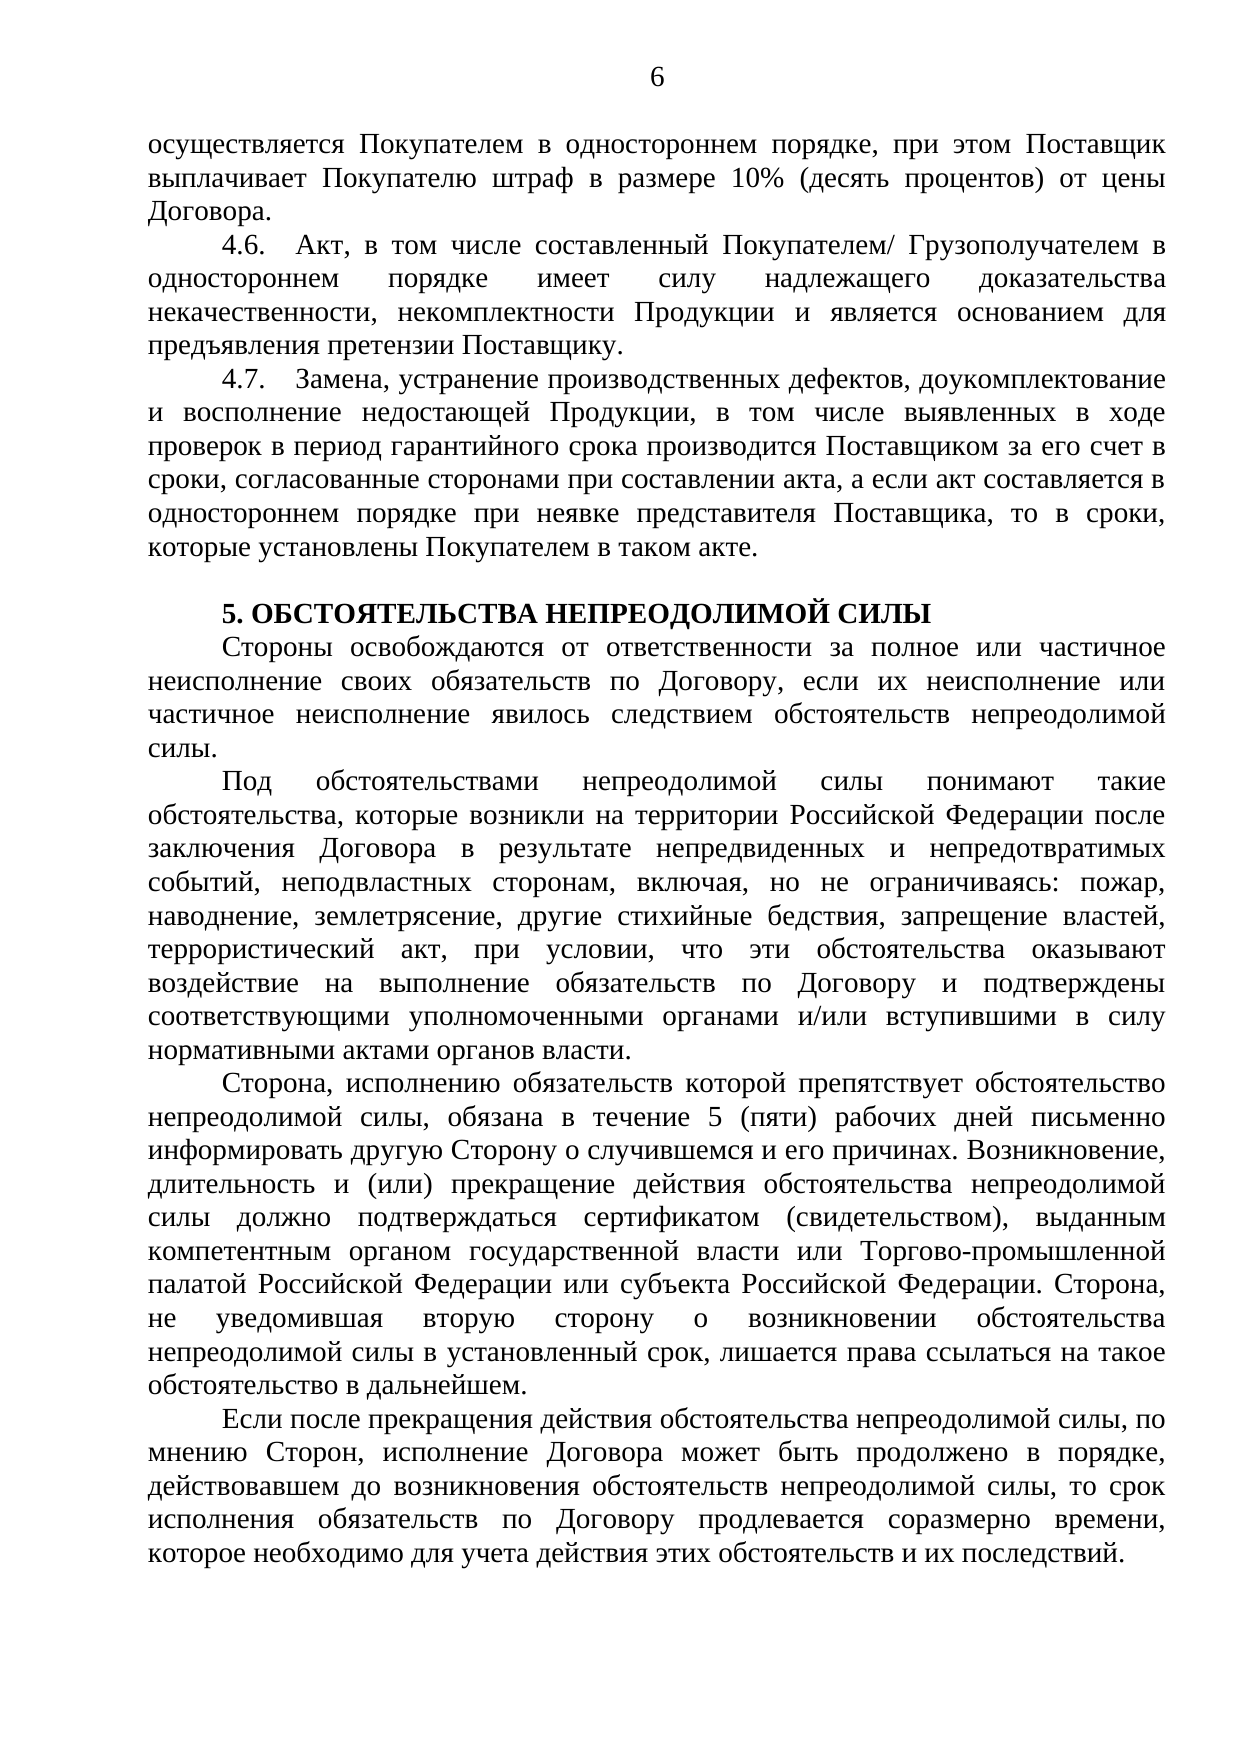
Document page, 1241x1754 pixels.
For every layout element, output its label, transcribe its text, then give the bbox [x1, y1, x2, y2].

text Под обстоятельствами непреодолимой силы понимают такие обстоятельства, которые возникли на территории Российской Федерации после заключения Договора в результате непредвиденных и непредотвратимых событий, неподвластных сторонам, включая, но не ограничиваясь: пожар, наводнение, землетрясение, другие стихийные бедствия, запрещение властей, террористический акт, при условии, что эти обстоятельства оказывают воздействие на выполнение обязательств по Договору и подтверждены соответствующими уполномоченными органами и/или вступившими в силу нормативными актами органов власти. [148, 763, 1167, 1065]
text Если после прекращения действия обстоятельства непреодолимой силы, по мнению Сторон, исполнение Договора может быть продолжено в порядке, действовавшем до возникновения обстоятельств непреодолимой силы, то срок исполнения обязательств по Договору продлевается соразмерно времени, которое необходимо для учета действия этих обстоятельств и их последствий. [148, 1401, 1167, 1568]
text Сторона, исполнению обязательств которой препятствует обстоятельство непреодолимой силы, обязана в течение 5 (пяти) рабочих дней письменно информировать другую Сторону о случившемся и его причинах. Возникновение, длительность и (или) прекращение действия обстоятельства непреодолимой силы должно подтверждаться сертификатом (свидетельством), выданным компетентным органом государственной власти или Торгово-промышленной палатой Российской Федерации или субъекта Российской Федерации. Сторона, не уведомившая вторую сторону о возникновении обстоятельства непреодолимой силы в установленный срок, лишается права ссылаться на такое обстоятельство в дальнейшем. [148, 1065, 1167, 1401]
list Замена, устранение производственных дефектов, доукомплектование и восполнение недостающей Продукции, в том числе выявленных в ходе проверок в период гарантийного срока производится Поставщиком за его счет в сроки, согласованные сторонами при составлении акта, а если акт составляется в одностороннем порядке при неявке представителя Поставщика, то в сроки, которые установлены Покупателем в таком акте. [148, 361, 1167, 562]
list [148, 126, 1167, 227]
list Акт, в том числе составленный Покупателем/ Грузополучателем в одностороннем порядке имеет силу надлежащего доказательства некачественности, некомплектности Продукции и является основанием для предъявления претензии Поставщику. [148, 227, 1167, 361]
text 5. ОБСТОЯТЕЛЬСТВА НЕПРЕОДОЛИМОЙ СИЛЫ [148, 596, 1167, 629]
text Стороны освобождаются от ответственности за полное или частичное неисполнение своих обязательств по Договору, если их неисполнение или частичное неисполнение явилось следствием обстоятельств непреодолимой силы. [148, 629, 1167, 763]
